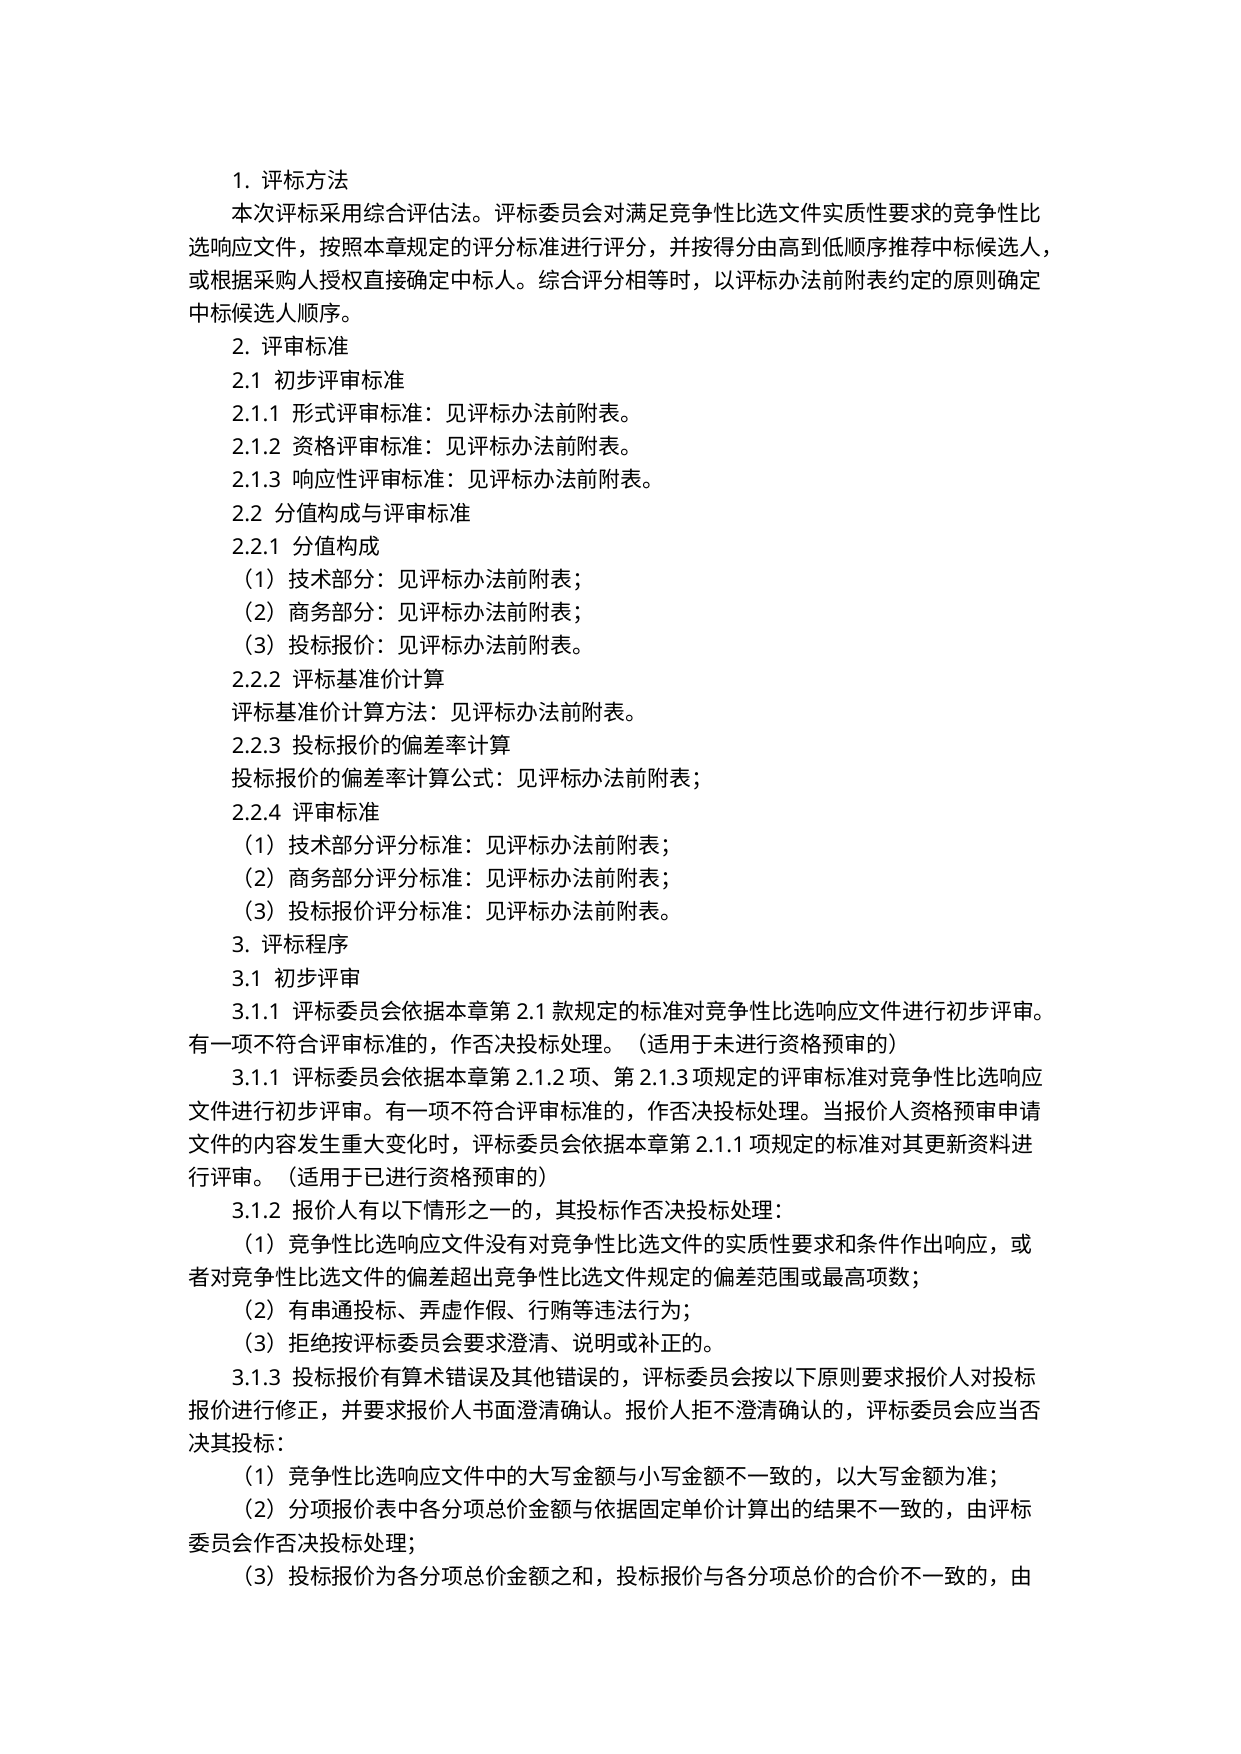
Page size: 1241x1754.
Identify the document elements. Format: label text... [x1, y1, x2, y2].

text 2.1.2 资格评审标准：见评标办法前附表。 [188, 428, 1052, 462]
text 2.2.3 投标报价的偏差率计算 [188, 727, 1052, 761]
text （2）商务部分：见评标办法前附表； [188, 594, 1052, 628]
text 3.1.3 投标报价有算术错误及其他错误的，评标委员会按以下原则要求报价人对投标报价进行修正，并要求报价人书面澄清确认。报价人拒不澄清确认的，评标委员会应当否决其投标： [188, 1359, 1052, 1458]
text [188, 1558, 1052, 1591]
text 3. 评标程序 [188, 927, 1052, 960]
text 本次评标采用综合评估法。评标委员会对满足竞争性比选文件实质性要求的竞争性比选响应文件，按照本章规定的评分标准进行评分，并按得分由高到低顺序推荐中标候选人，或根据采购人授权直接确定中标人。综合评分相等时，以评标办法前附表约定的原则确定中标候选人顺序。 [188, 196, 1052, 329]
text 2.2.4 评审标准 [188, 794, 1052, 827]
text 3.1 初步评审 [188, 960, 1052, 993]
text 评标基准价计算方法：见评标办法前附表。 [188, 694, 1052, 727]
text 投标报价的偏差率计算公式：见评标办法前附表； [188, 761, 1052, 794]
text 2.1.1 形式评审标准：见评标办法前附表。 [188, 395, 1052, 428]
text （1）技术部分评分标准：见评标办法前附表； [188, 827, 1052, 860]
text （1）竞争性比选响应文件中的大写金额与小写金额不一致的，以大写金额为准； [188, 1458, 1052, 1492]
text 2.1 初步评审标准 [188, 362, 1052, 395]
text （3）拒绝按评标委员会要求澄清、说明或补正的。 [188, 1326, 1052, 1359]
text （2）商务部分评分标准：见评标办法前附表； [188, 860, 1052, 893]
text （3）投标报价评分标准：见评标办法前附表。 [188, 893, 1052, 927]
text 3.1.1 评标委员会依据本章第 2.1 款规定的标准对竞争性比选响应文件进行初步评审。有一项不符合评审标准的，作否决投标处理。（适用于未进行资格预审的） [188, 993, 1052, 1060]
text 2.2.2 评标基准价计算 [188, 661, 1052, 694]
text 2.1.3 响应性评审标准：见评标办法前附表。 [188, 462, 1052, 495]
text （1）竞争性比选响应文件没有对竞争性比选文件的实质性要求和条件作出响应，或者对竞争性比选文件的偏差超出竞争性比选文件规定的偏差范围或最高项数； [188, 1226, 1052, 1292]
text （1）技术部分：见评标办法前附表； [188, 561, 1052, 594]
text （3）投标报价：见评标办法前附表。 [188, 628, 1052, 661]
text 2. 评审标准 [188, 329, 1052, 362]
text 3.1.2 报价人有以下情形之一的，其投标作否决投标处理： [188, 1193, 1052, 1226]
text 3.1.1 评标委员会依据本章第2.1.2项、第2.1.3项规定的评审标准对竞争性比选响应文件进行初步评审。有一项不符合评审标准的，作否决投标处理。当报价人资格预审申请文件的内容发生重大变化时，评标委员会依据本章第2.1.1项规定的标准对其更新资料进行评审。（适用于已进行资格预审的） [188, 1060, 1052, 1193]
text 2.2.1 分值构成 [188, 528, 1052, 561]
text （2）有串通投标、弄虚作假、行贿等违法行为； [188, 1292, 1052, 1326]
text 2.2 分值构成与评审标准 [188, 495, 1052, 528]
text 1. 评标方法 [188, 162, 1052, 196]
text （2）分项报价表中各分项总价金额与依据固定单价计算出的结果不一致的，由评标委员会作否决投标处理； [188, 1492, 1052, 1558]
